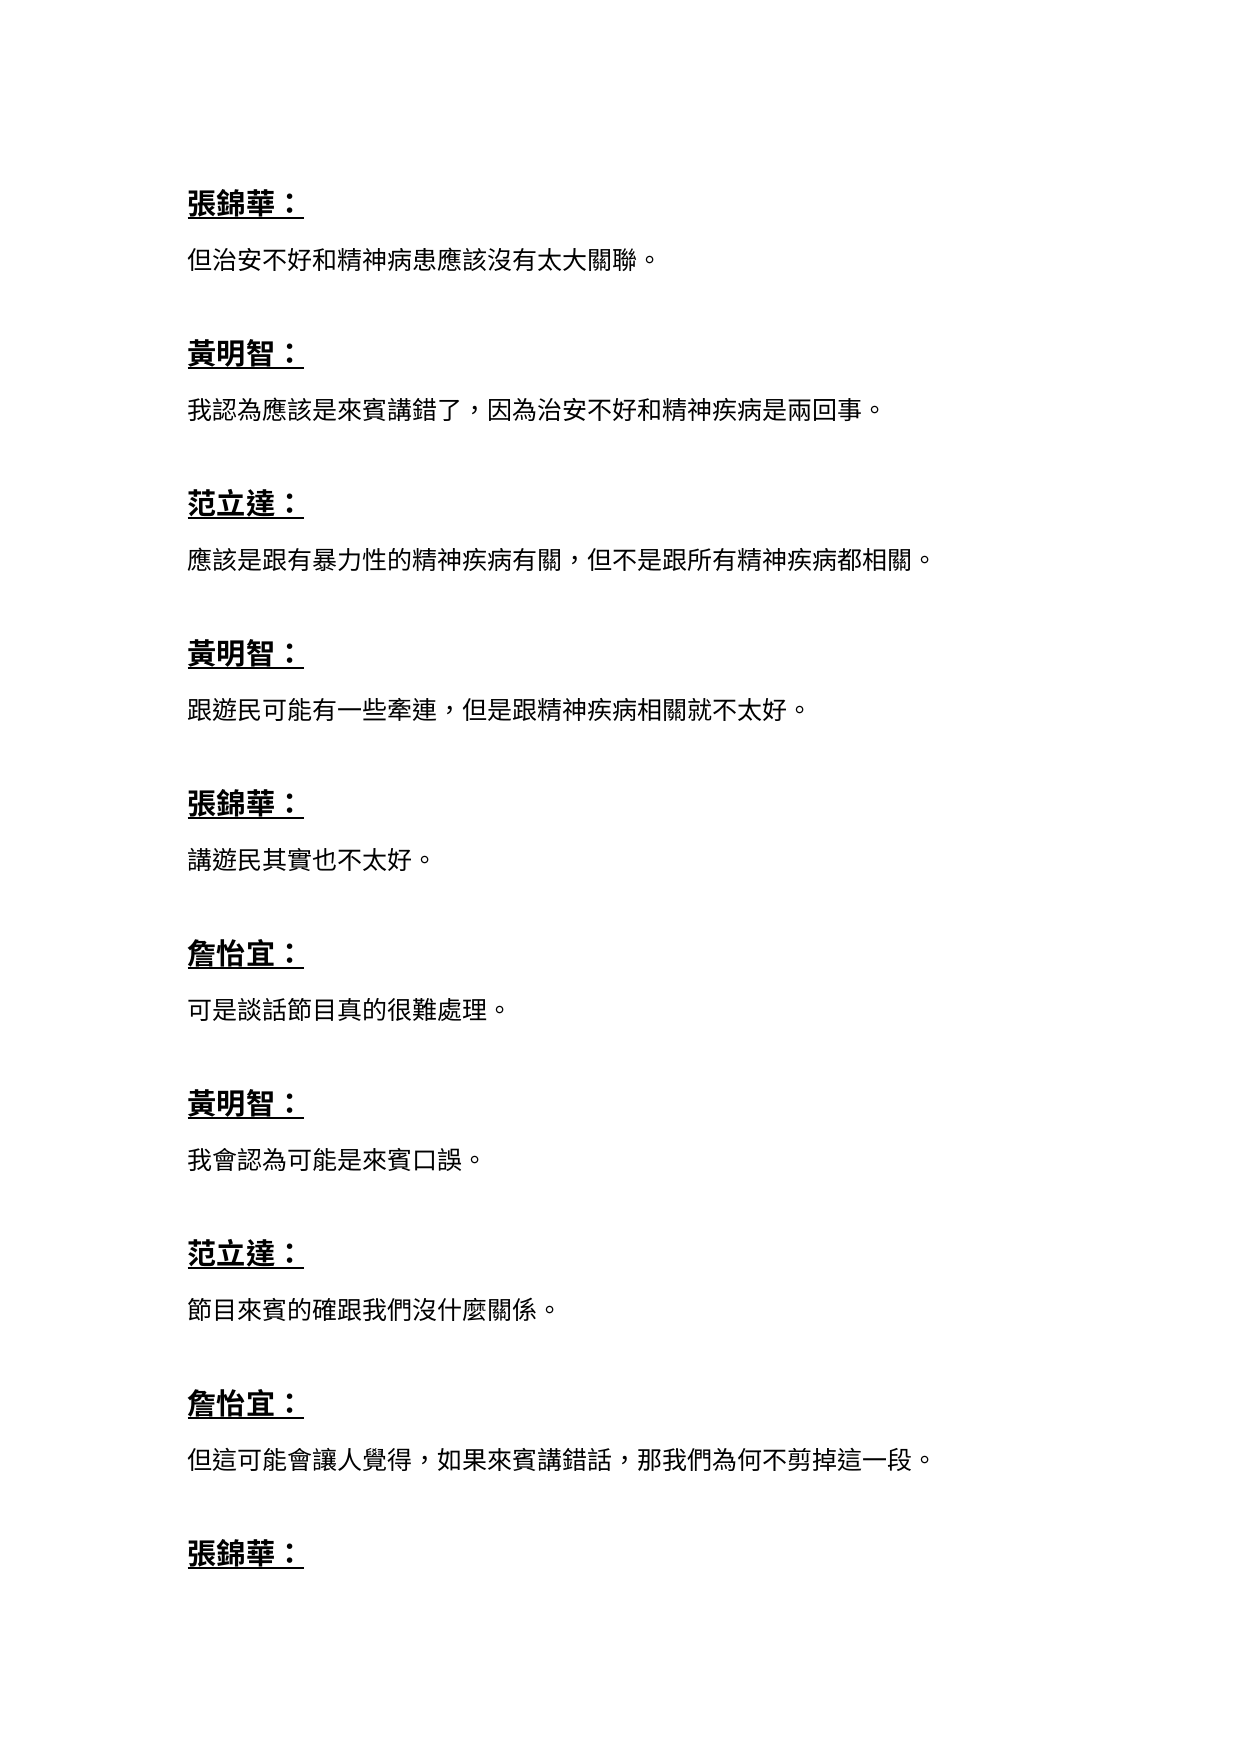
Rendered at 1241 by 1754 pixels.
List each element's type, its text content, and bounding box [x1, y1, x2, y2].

text 范立達： [187, 464, 1053, 539]
text 節目來賓的確跟我們沒什麼關係。 [187, 1289, 1053, 1327]
text 但這可能會讓人覺得，如果來賓講錯話，那我們為何不剪掉這一段。 [187, 1439, 1053, 1477]
text 但治安不好和精神病患應該沒有太大關聯。 [187, 239, 1053, 277]
text 黃明智： [187, 1064, 1053, 1139]
text 應該是跟有暴力性的精神疾病有關，但不是跟所有精神疾病都相關。 [187, 539, 1053, 577]
text 張錦華： [187, 164, 1053, 239]
text 范立達： [187, 1214, 1053, 1289]
text 詹怡宜： [187, 1364, 1053, 1439]
text 跟遊民可能有一些牽連，但是跟精神疾病相關就不太好。 [187, 689, 1053, 727]
text 詹怡宜： [187, 914, 1053, 989]
text 我認為應該是來賓講錯了，因為治安不好和精神疾病是兩回事。 [187, 389, 1053, 427]
text 我會認為可能是來賓口誤。 [187, 1139, 1053, 1177]
text 張錦華： [187, 1514, 1053, 1589]
text 張錦華： [187, 764, 1053, 839]
text 黃明智： [187, 314, 1053, 389]
text 講遊民其實也不太好。 [187, 839, 1053, 877]
text 可是談話節目真的很難處理。 [187, 989, 1053, 1027]
text 黃明智： [187, 614, 1053, 689]
